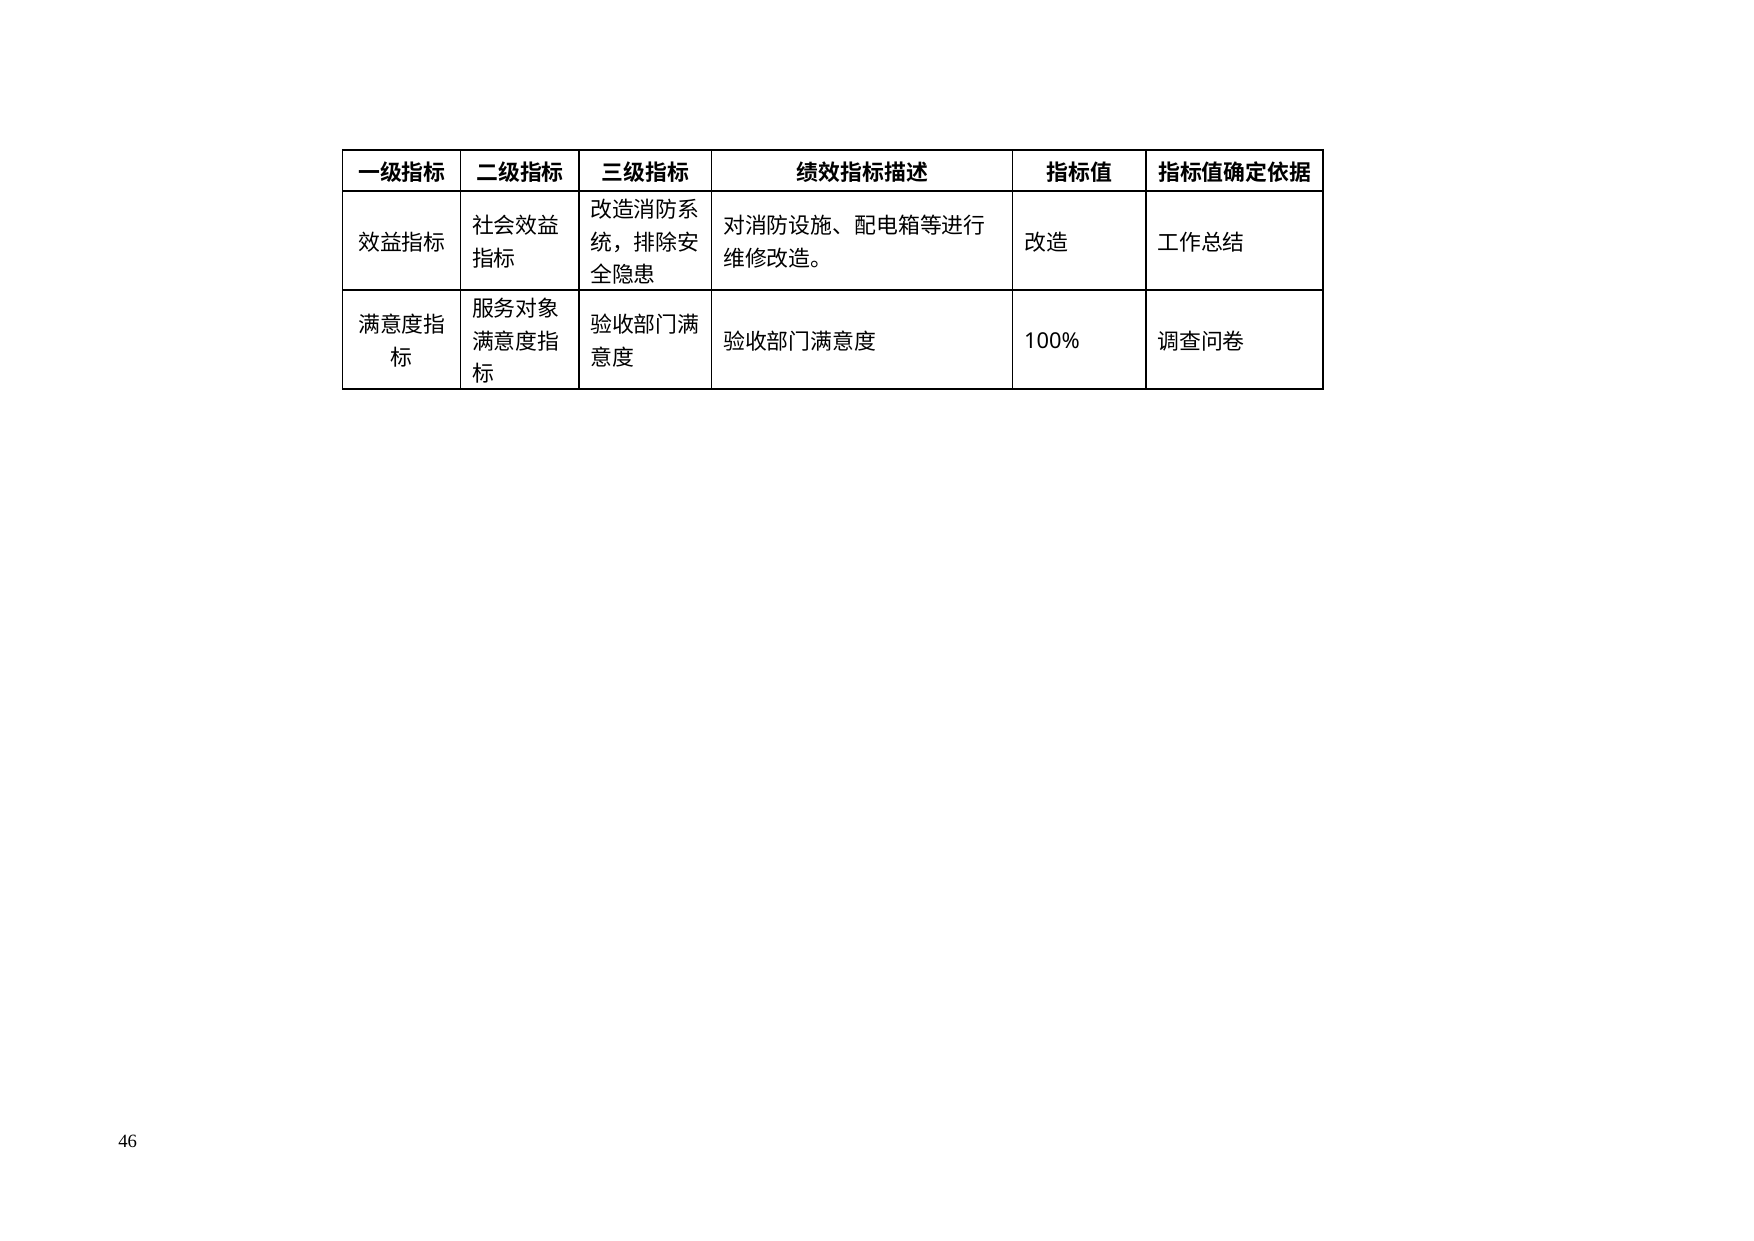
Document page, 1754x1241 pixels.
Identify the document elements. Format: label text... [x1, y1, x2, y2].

table_cell 验收部门满意度 [580, 291, 711, 388]
table_header 一级指标 [343, 151, 460, 190]
table_cell 满意度指标 [343, 291, 460, 388]
table_cell 验收部门满意度 [712, 291, 1012, 388]
table_header 指标值 [1013, 151, 1145, 190]
table_cell 改造 [1013, 192, 1145, 289]
table_header 绩效指标描述 [712, 151, 1012, 190]
table_header 三级指标 [580, 151, 711, 190]
table_cell 社会效益指标 [461, 192, 578, 289]
table_cell 改造消防系统，排除安全隐患 [580, 192, 711, 289]
table_cell 调查问卷 [1147, 291, 1322, 388]
table_cell 工作总结 [1147, 192, 1322, 289]
table_header 二级指标 [461, 151, 578, 190]
table_cell 100% [1013, 291, 1145, 388]
table_cell 效益指标 [343, 192, 460, 289]
table_header 指标值确定依据 [1147, 151, 1322, 190]
table_cell 服务对象满意度指标 [461, 291, 578, 388]
table_cell 对消防设施、配电箱等进行维修改造。 [712, 192, 1012, 289]
